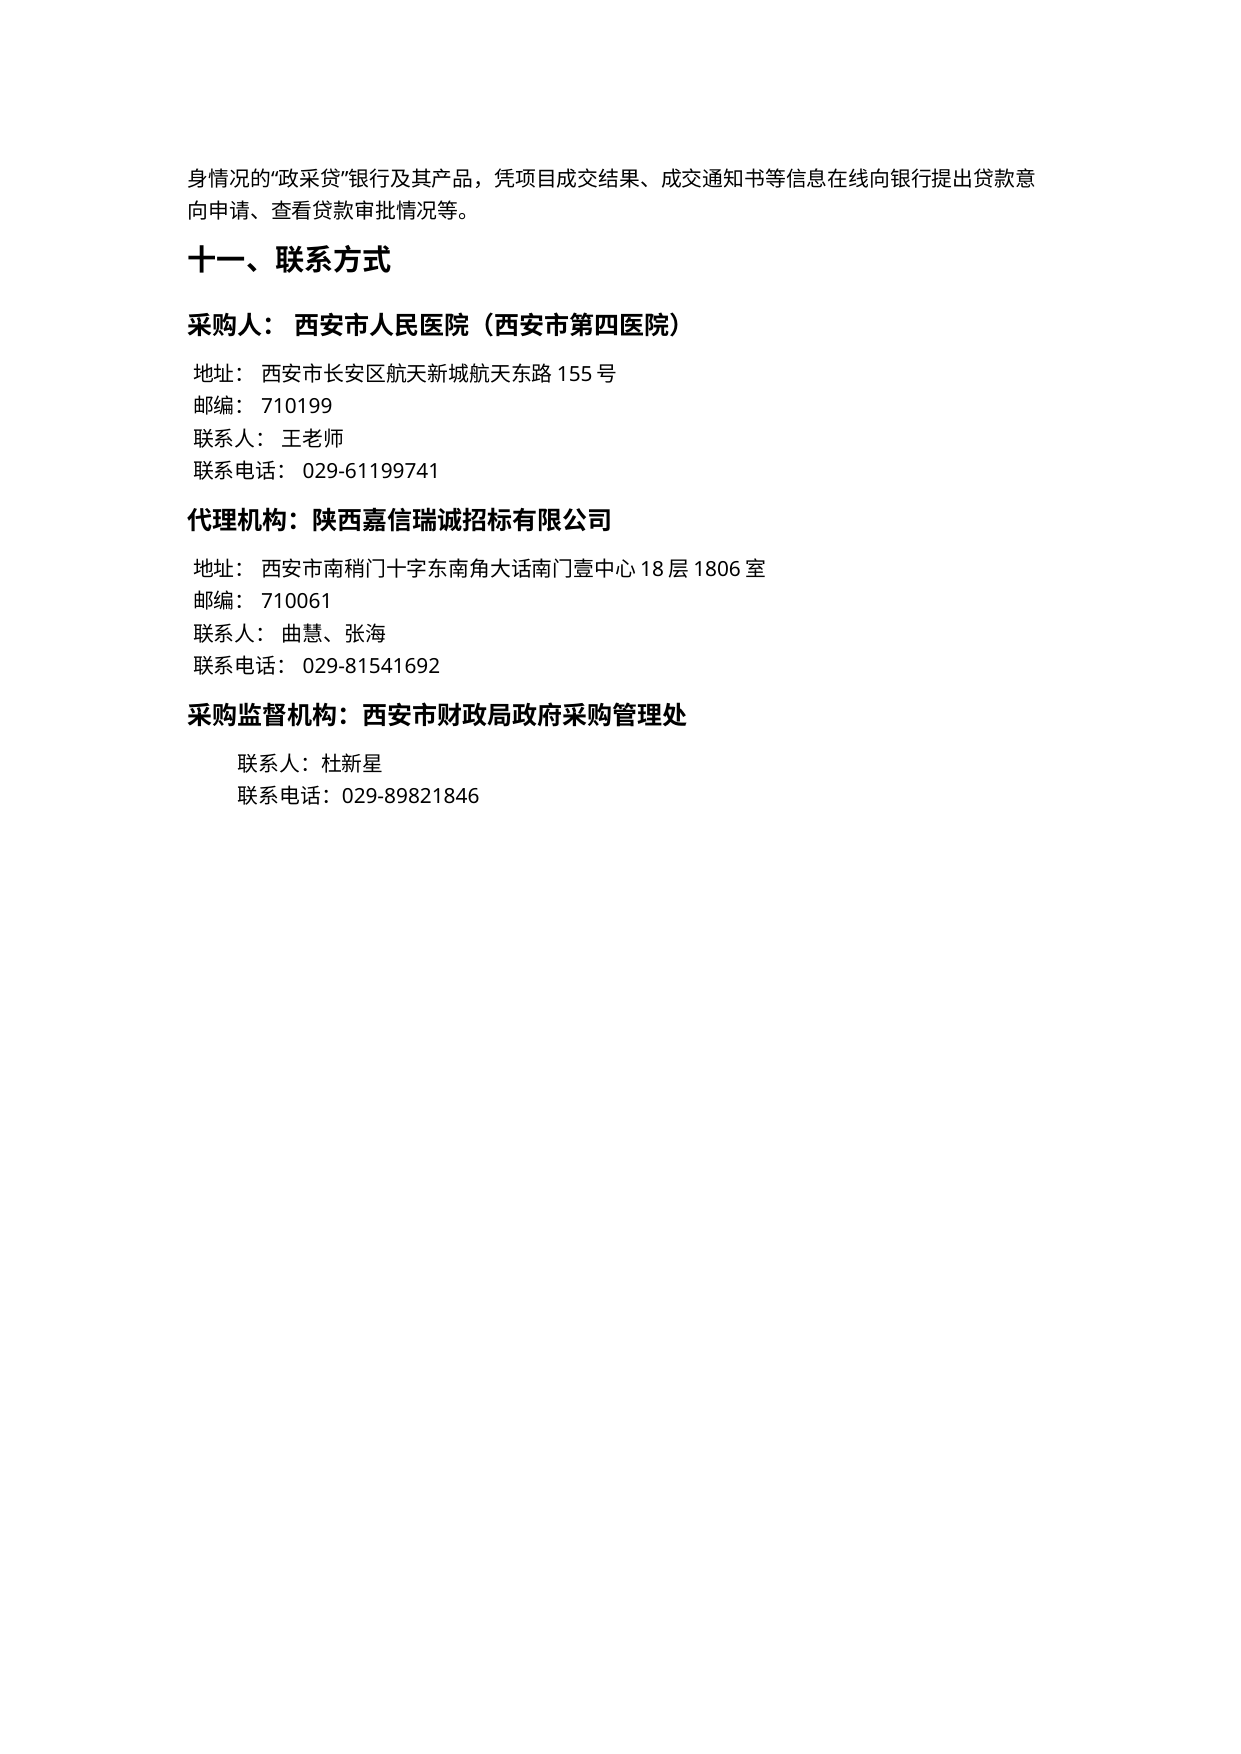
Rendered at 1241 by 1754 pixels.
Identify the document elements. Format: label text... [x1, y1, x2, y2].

text 邮编： 710199 [187, 389, 1053, 422]
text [187, 162, 1053, 227]
text 联系电话：029-89821846 [187, 779, 1053, 812]
text 联系人：杜新星 [187, 747, 1053, 779]
text 联系电话： 029-61199741 [187, 454, 1053, 487]
text 采购人： 西安市人民医院（西安市第四医院） [187, 292, 1053, 357]
text 地址： 西安市南稍门十字东南角大话南门壹中心18层1806室 [187, 552, 1053, 584]
text 联系人： 王老师 [187, 422, 1053, 454]
text 联系人： 曲慧、张海 [187, 617, 1053, 649]
text 邮编： 710061 [187, 584, 1053, 617]
text 十一、联系方式 [187, 227, 1053, 292]
text 代理机构：陕西嘉信瑞诚招标有限公司 [187, 487, 1053, 552]
text 联系电话： 029-81541692 [187, 649, 1053, 682]
text 地址： 西安市长安区航天新城航天东路155号 [187, 357, 1053, 389]
text 采购监督机构：西安市财政局政府采购管理处 [187, 682, 1053, 747]
